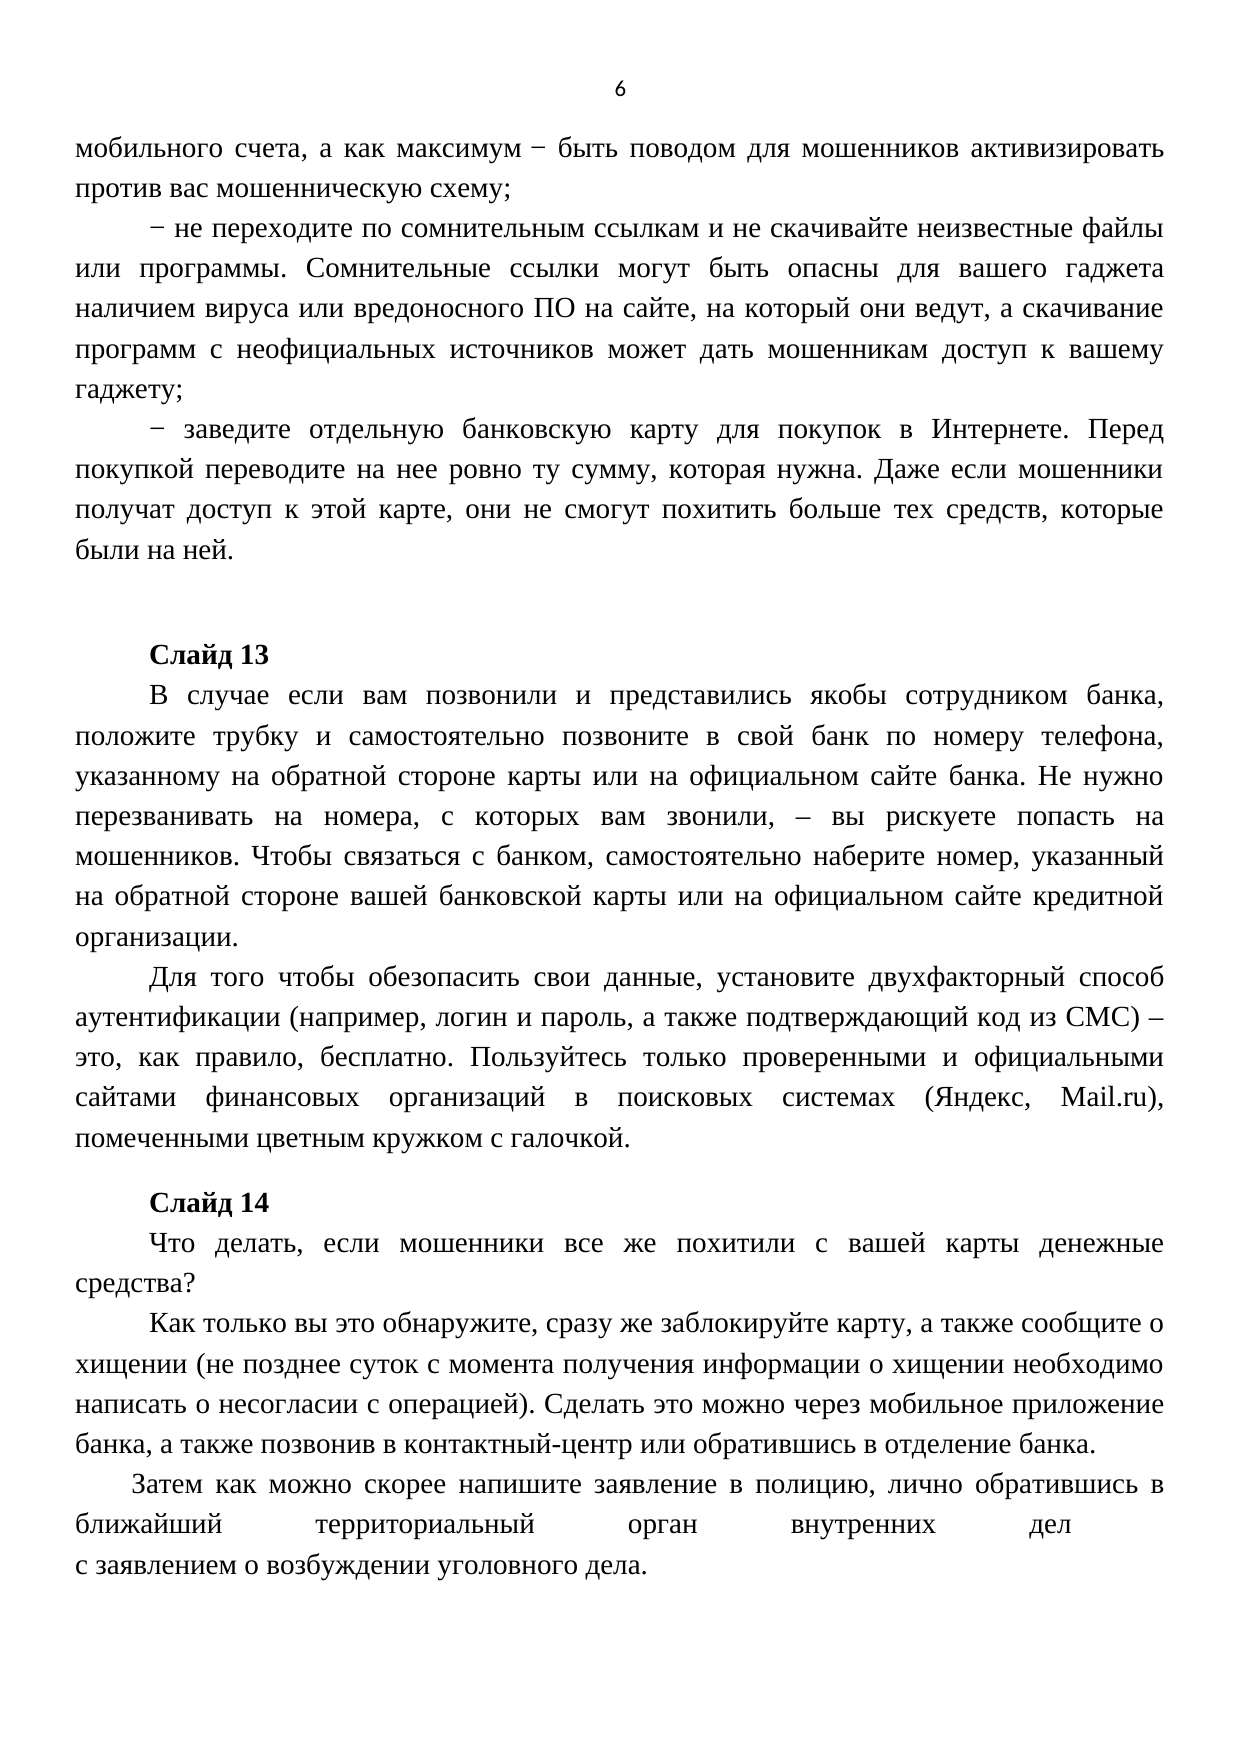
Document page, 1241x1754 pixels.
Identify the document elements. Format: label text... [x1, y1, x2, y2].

text − не переходите по сомнительным ссылкам и не скачивайте неизвестные файлы или программы. Сомнительные ссылки могут быть опасны для вашего гаджета наличием вируса или вредоносного ПО на сайте, на который они ведут, а скачивание программ с неофициальных источников может дать мошенникам доступ к вашему гаджету; [75, 210, 1165, 404]
text Что делать, если мошенники все же похитили с вашей карты денежные средства? [75, 1225, 1165, 1299]
text Как только вы это обнаружите, сразу же заблокируйте карту, а также сообщите о хищении (не позднее суток с момента получения информации о хищении необходимо написать о несогласии с операцией). Сделать это можно через мобильное приложение банка, а также позвонив в контактный-центр или обратившись в отделение банка. [75, 1306, 1165, 1460]
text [75, 130, 1165, 203]
text Затем как можно скорее напишите заявление в полицию, лично обратившись в ближайший территориальный орган внутренних дел с заявлением о возбуждении уголовного дела. [75, 1466, 1165, 1580]
text Слайд 14 [75, 1185, 1165, 1218]
text Для того чтобы обезопасить свои данные, установите двухфакторный способ аутентификации (например, логин и пароль, а также подтверждающий код из СМС) – это, как правило, бесплатно. Пользуйтесь только проверенными и официальными сайтами финансовых организаций в поисковых системах (Яндекс, Mail.ru), помеченными цветным кружком с галочкой. [75, 959, 1165, 1153]
text − заведите отдельную банковскую карту для покупок в Интернете. Перед покупкой переводите на нее ровно ту сумму, которая нужна. Даже если мошенники получат доступ к этой карте, они не смогут похитить больше тех средств, которые были на ней. [75, 411, 1165, 565]
text Слайд 13 [75, 637, 1165, 671]
text В случае если вам позвонили и представились якобы сотрудником банка, положите трубку и самостоятельно позвоните в свой банк по номеру телефона, указанному на обратной стороне карты или на официальном сайте банка. Не нужно перезванивать на номера, с которых вам звонили, – вы рискуете попасть на мошенников. Чтобы связаться с банком, самостоятельно наберите номер, указанный на обратной стороне вашей банковской карты или на официальном сайте кредитной организации. [75, 677, 1165, 952]
